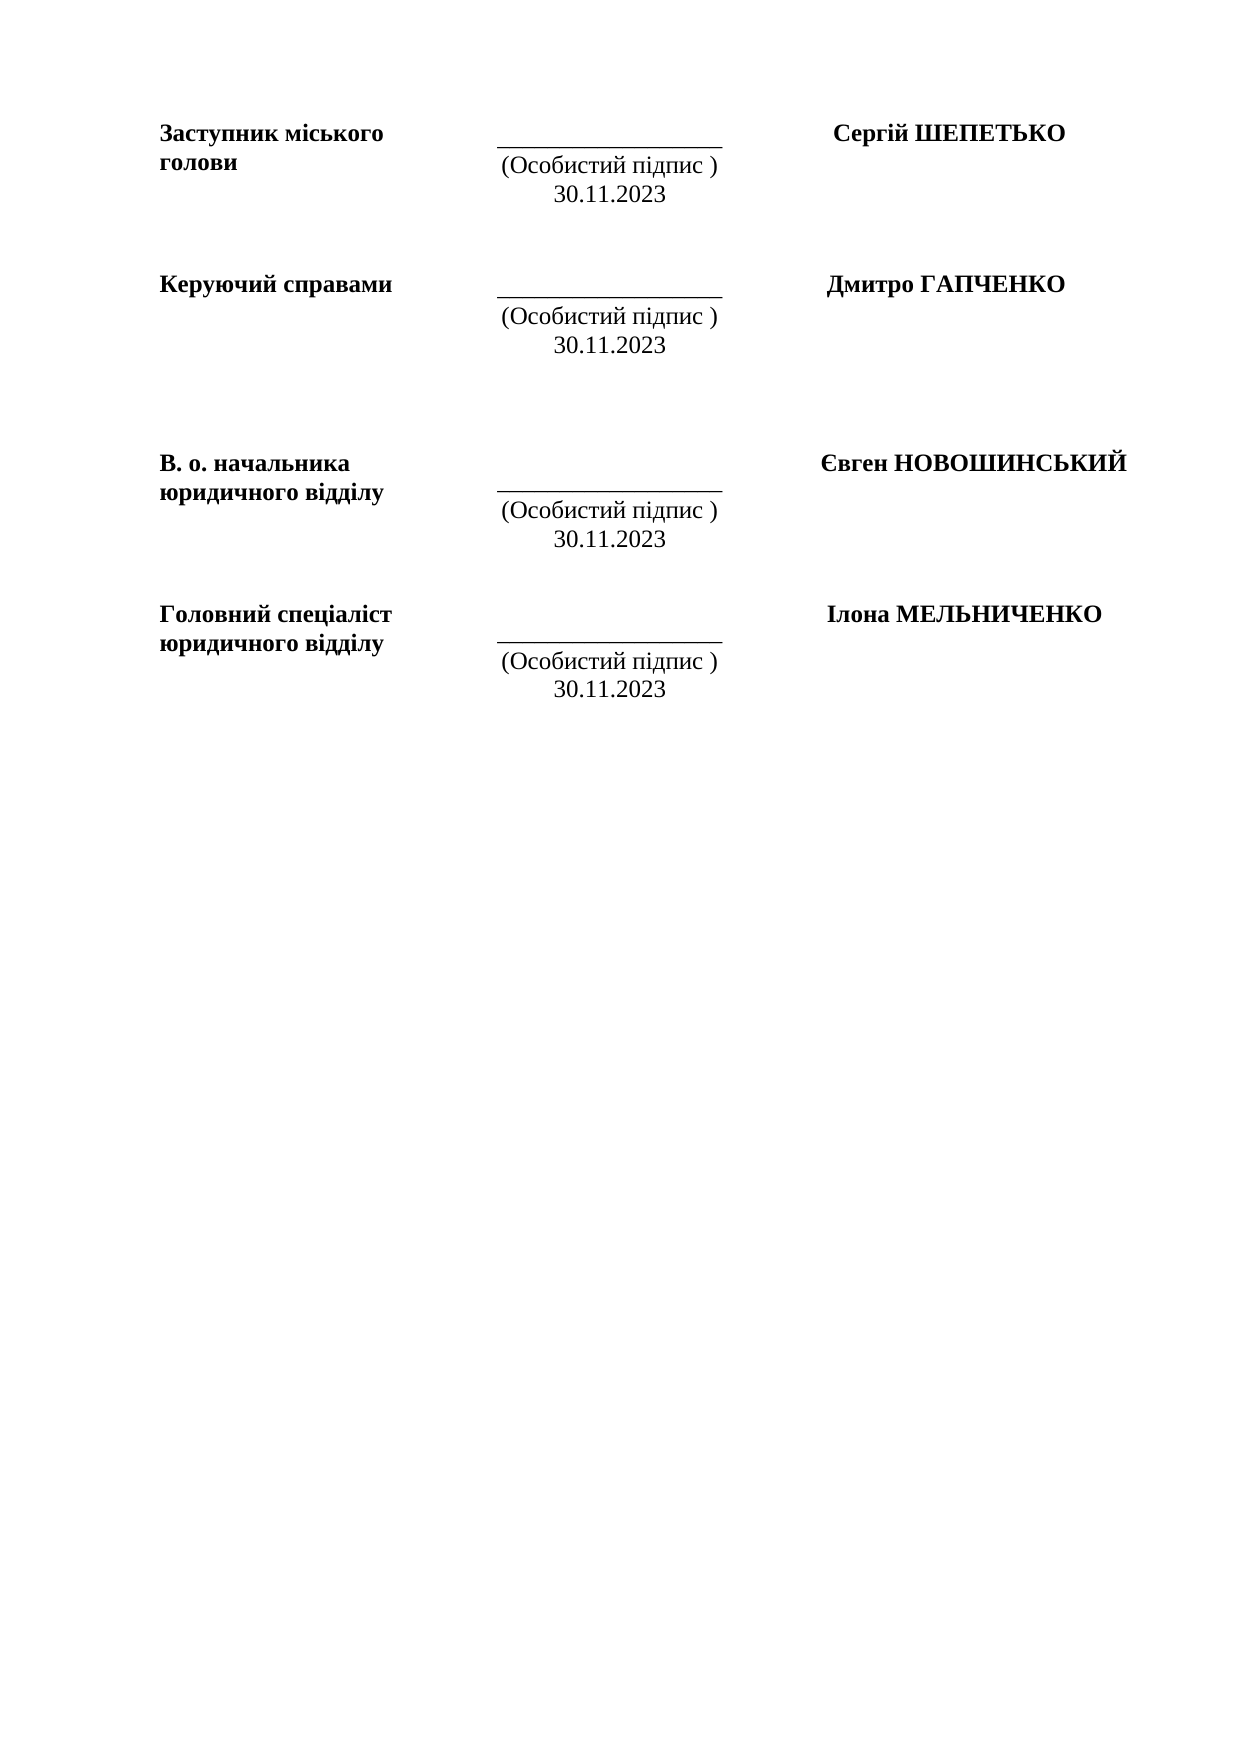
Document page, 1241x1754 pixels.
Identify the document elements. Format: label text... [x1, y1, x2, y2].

table_cell __________________ (Особистий підпис ) 30.11.2023 [447, 599, 772, 750]
table_header Заступник міського голови [148, 118, 447, 269]
table_header __________________ (Особистий підпис ) 30.11.2023 [447, 449, 772, 599]
table_header __________________ (Особистий підпис ) 30.11.2023 [447, 118, 772, 269]
table_cell Керуючий справами [148, 269, 447, 420]
table_cell Головний спеціаліст юридичного відділу [148, 599, 447, 750]
table_cell Дмитро ГАПЧЕНКО [772, 269, 1151, 420]
table_header Євген НОВОШИНСЬКИЙ [772, 449, 1151, 599]
table_cell __________________ (Особистий підпис ) 30.11.2023 [447, 269, 772, 420]
table_header В. о. начальника юридичного відділу [148, 449, 447, 599]
table_header Сергій ШЕПЕТЬКО [772, 118, 1151, 269]
table_cell Ілона МЕЛЬНИЧЕНКО [772, 599, 1151, 750]
